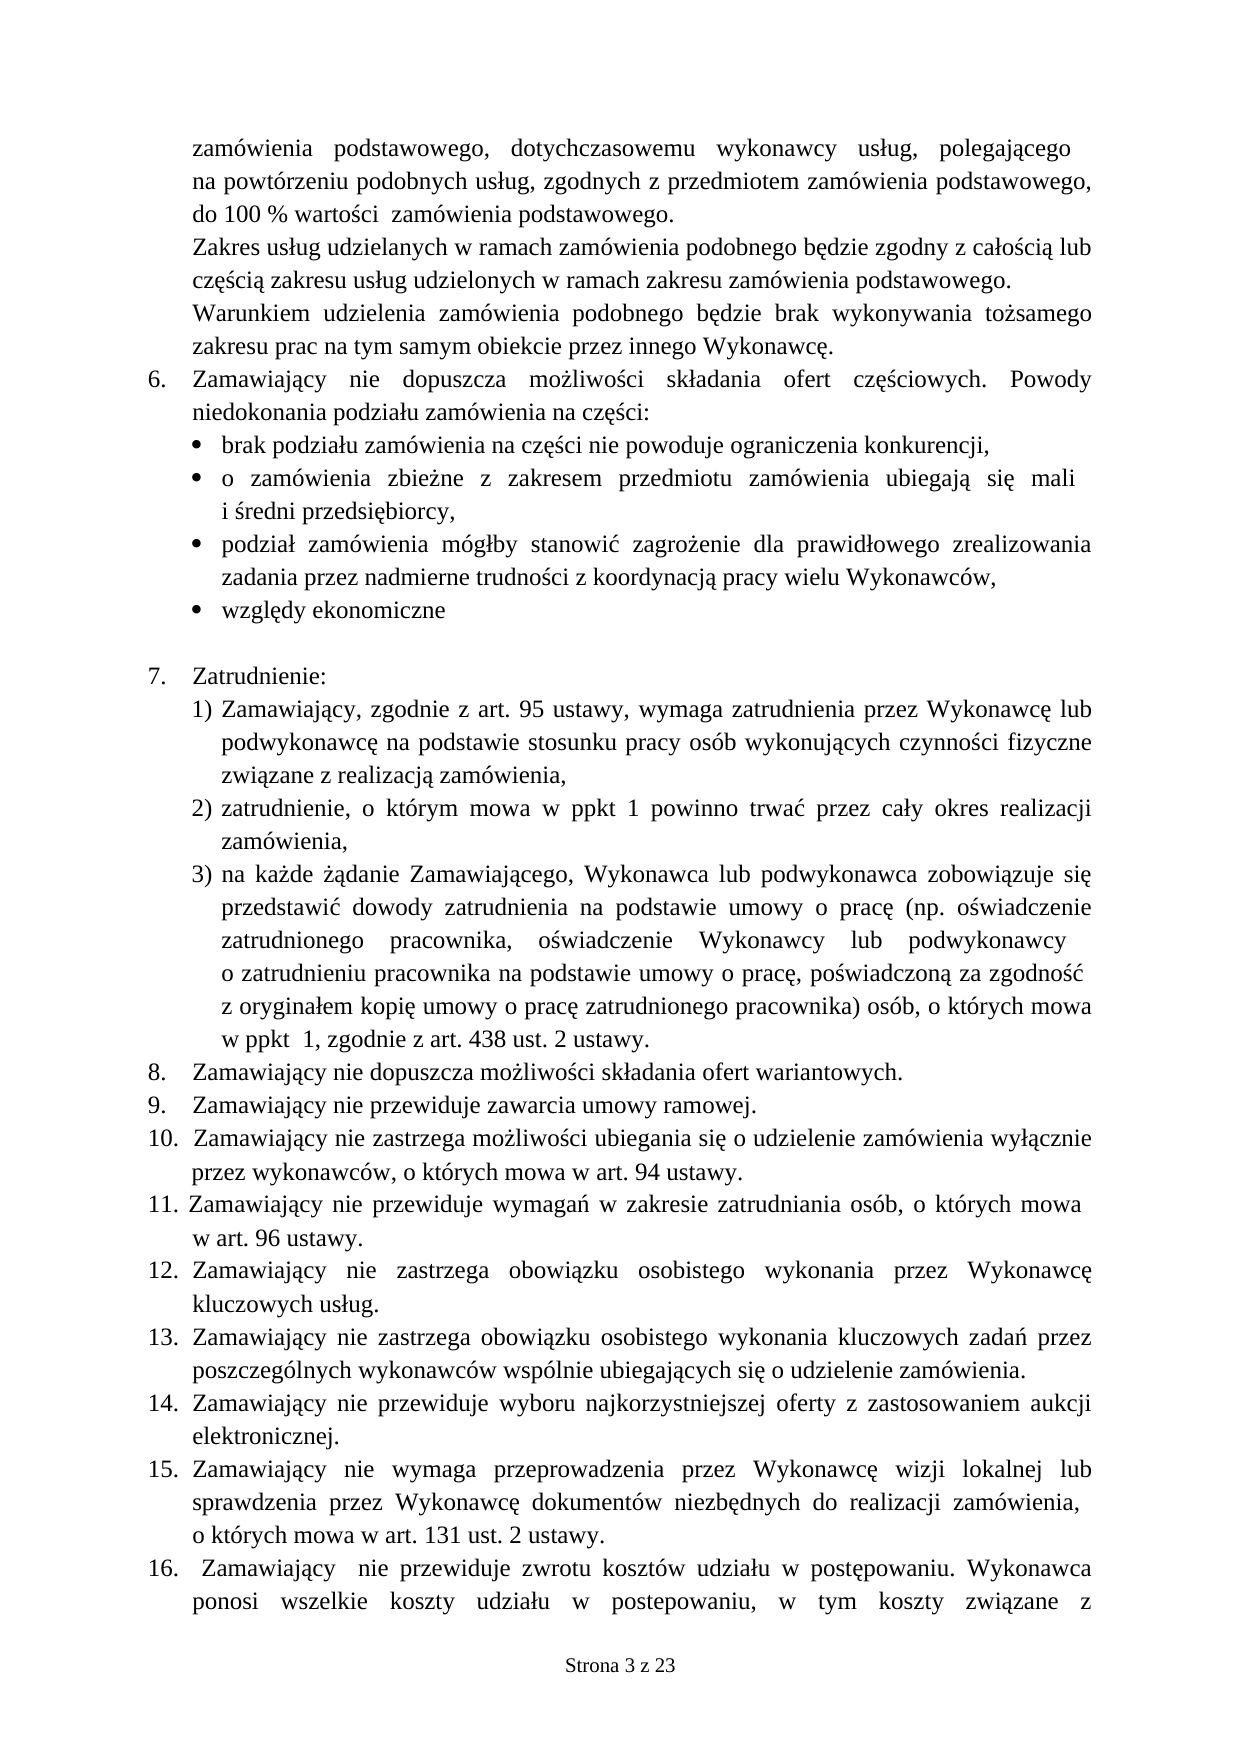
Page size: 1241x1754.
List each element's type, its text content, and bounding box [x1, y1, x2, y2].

text 14. Zamawiający nie przewiduje wyboru najkorzystniejszej oferty z zastosowaniem aukcji elektronicznej. [148, 1388, 1093, 1449]
text 10. Zamawiający nie zastrzega możliwości ubiegania się o udzielenie zamówienia wyłącznie przez wykonawców, o których mowa w art. 94 ustawy. [148, 1123, 1093, 1185]
text 3) na każde żądanie Zamawiającego, Wykonawca lub podwykonawca zobowiązuje się przedstawić dowody zatrudnienia na podstawie umowy o pracę (np. oświadczenie zatrudnionego pracownika, oświadczenie Wykonawcy lub podwykonawcy o zatrudnieniu pracownika na podstawie umowy o pracę, poświadczoną za zgodność z oryginałem kopię umowy o pracę zatrudnionego pracownika) osób, o których mowa w ppkt 1, zgodnie z art. 438 ust. 2 ustawy. [148, 859, 1093, 1053]
text 12. Zamawiający nie zastrzega obowiązku osobistego wykonania przez Wykonawcę kluczowych usług. [148, 1256, 1093, 1317]
text 8. Zamawiający nie dopuszcza możliwości składania ofert wariantowych. [148, 1057, 1093, 1086]
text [148, 1553, 1093, 1614]
text Zakres usług udzielanych w ramach zamówienia podobnego będzie zgodny z całością lub częścią zakresu usług udzielonych w ramach zakresu zamówienia podstawowego. [148, 232, 1093, 294]
list podział zamówienia mógłby stanowić zagrożenie dla prawidłowego zrealizowania zadania przez nadmierne trudności z koordynacją pracy wielu Wykonawców, [192, 529, 1093, 591]
text 7. Zatrudnienie: [148, 661, 1093, 690]
text Warunkiem udzielenia zamówienia podobnego będzie brak wykonywania tożsamego zakresu prac na tym samym obiekcie przez innego Wykonawcę. [148, 298, 1093, 360]
text 9. Zamawiający nie przewiduje zawarcia umowy ramowej. [148, 1091, 1093, 1119]
text 1) Zamawiający, zgodnie z art. 95 ustawy, wymaga zatrudnienia przez Wykonawcę lub podwykonawcę na podstawie stosunku pracy osób wykonujących czynności fizyczne związane z realizacją zamówienia, [148, 694, 1093, 789]
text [148, 133, 1093, 228]
text 15. Zamawiający nie wymaga przeprowadzenia przez Wykonawcę wizji lokalnej lub sprawdzenia przez Wykonawcę dokumentów niezbędnych do realizacji zamówienia, o których mowa w art. 131 ust. 2 ustawy. [148, 1454, 1093, 1548]
text 11. Zamawiający nie przewiduje wymagań w zakresie zatrudniania osób, o których mowa w art. 96 ustawy. [148, 1189, 1093, 1251]
list o zamówienia zbieżne z zakresem przedmiotu zamówienia ubiegają się mali i średni przedsiębiorcy, [192, 463, 1093, 525]
list względy ekonomiczne [192, 595, 1093, 624]
list brak podziału zamówienia na części nie powoduje ograniczenia konkurencji, [192, 430, 1093, 459]
text 6. Zamawiający nie dopuszcza możliwości składania ofert częściowych. Powody niedokonania podziału zamówienia na części: [148, 364, 1093, 426]
text 13. Zamawiający nie zastrzega obowiązku osobistego wykonania kluczowych zadań przez poszczególnych wykonawców wspólnie ubiegających się o udzielenie zamówienia. [148, 1322, 1093, 1383]
text 2) zatrudnienie, o którym mowa w ppkt 1 powinno trwać przez cały okres realizacji zamówienia, [148, 793, 1093, 855]
